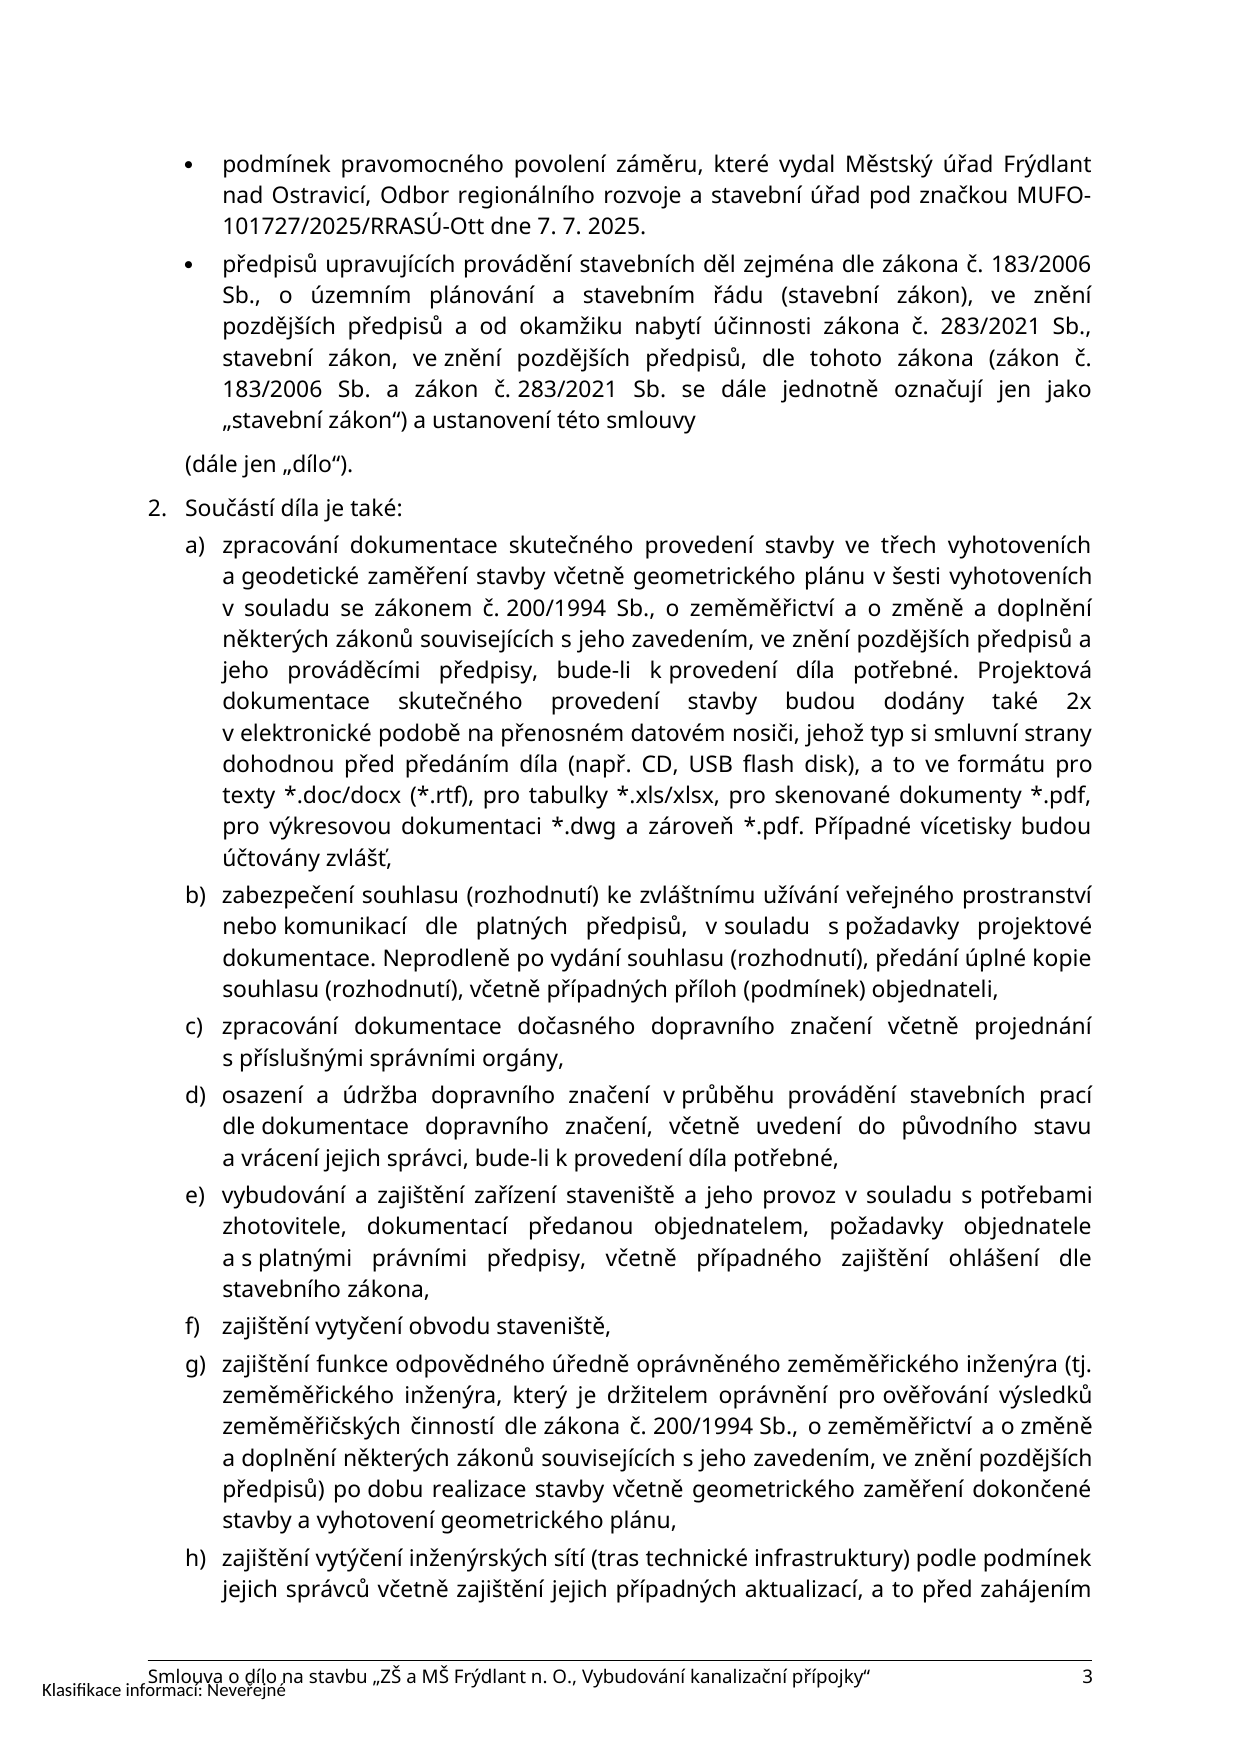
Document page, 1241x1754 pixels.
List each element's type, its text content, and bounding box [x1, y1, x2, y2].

list zajištění funkce odpovědného úředně oprávněného zeměměřického inženýra (tj. zeměměřického inženýra, který je držitelem oprávnění pro ověřování výsledků zeměměřičských činností dle zákona č. 200/1994 Sb., o zeměměřictví a o změně a doplnění některých zákonů souvisejících s jeho zavedením, ve znění pozdějších předpisů) po dobu realizace stavby včetně geometrického zaměření dokončené stavby a vyhotovení geometrického plánu, [185, 1348, 1092, 1535]
list zpracování dokumentace dočasného dopravního značení včetně projednání s příslušnými správními orgány, [185, 1010, 1092, 1073]
list podmínek pravomocného povolení záměru, které vydal Městský úřad Frýdlant nad Ostravicí, Odbor regionálního rozvoje a stavební úřad pod značkou MUFO-101727/2025/RRASÚ-Ott dne 7. 7. 2025. [185, 148, 1092, 241]
list zajištění vytyčení obvodu staveniště, [185, 1310, 1092, 1341]
text (dále jen „dílo“). [185, 448, 1092, 479]
list vybudování a zajištění zařízení staveniště a jeho provoz v souladu s potřebami zhotovitele, dokumentací předanou objednatelem, požadavky objednatele a s platnými právními předpisy, včetně případného zajištění ohlášení dle stavebního zákona, [185, 1179, 1092, 1304]
list osazení a údržba dopravního značení v průběhu provádění stavebních prací dle dokumentace dopravního značení, včetně uvedení do původního stavu a vrácení jejich správci, bude-li k provedení díla potřebné, [185, 1079, 1092, 1173]
list předpisů upravujících provádění stavebních děl zejména dle zákona č. 183/2006 Sb., o územním plánování a stavebním řádu (stavební zákon), ve znění pozdějších předpisů a od okamžiku nabytí účinnosti zákona č. 283/2021 Sb., stavební zákon, ve znění pozdějších předpisů, dle tohoto zákona (zákon č. 183/2006 Sb. a zákon č. 283/2021 Sb. se dále jednotně označují jen jako „stavební zákon“) a ustanovení této smlouvy [185, 248, 1092, 435]
list zabezpečení souhlasu (rozhodnutí) ke zvláštnímu užívání veřejného prostranství nebo komunikací dle platných předpisů, v souladu s požadavky projektové dokumentace. Neprodleně po vydání souhlasu (rozhodnutí), předání úplné kopie souhlasu (rozhodnutí), včetně případných příloh (podmínek) objednateli, [185, 879, 1092, 1004]
list zpracování dokumentace skutečného provedení stavby ve třech vyhotoveních a geodetické zaměření stavby včetně geometrického plánu v šesti vyhotoveních v souladu se zákonem č. 200/1994 Sb., o zeměměřictví a o změně a doplnění některých zákonů souvisejících s jeho zavedením, ve znění pozdějších předpisů a jeho prováděcími předpisy, bude-li k provedení díla potřebné. Projektová dokumentace skutečného provedení stavby budou dodány také 2x v elektronické podobě na přenosném datovém nosiči, jehož typ si smluvní strany dohodnou před předáním díla (např. CD, USB flash disk), a to ve formátu pro texty *.doc/docx (*.rtf), pro tabulky *.xls/xlsx, pro skenované dokumenty *.pdf, pro výkresovou dokumentaci *.dwg a zároveň *.pdf. Případné vícetisky budou účtovány zvlášť, [185, 529, 1092, 873]
list Součástí díla je také: [148, 491, 1092, 523]
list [185, 1541, 1092, 1604]
